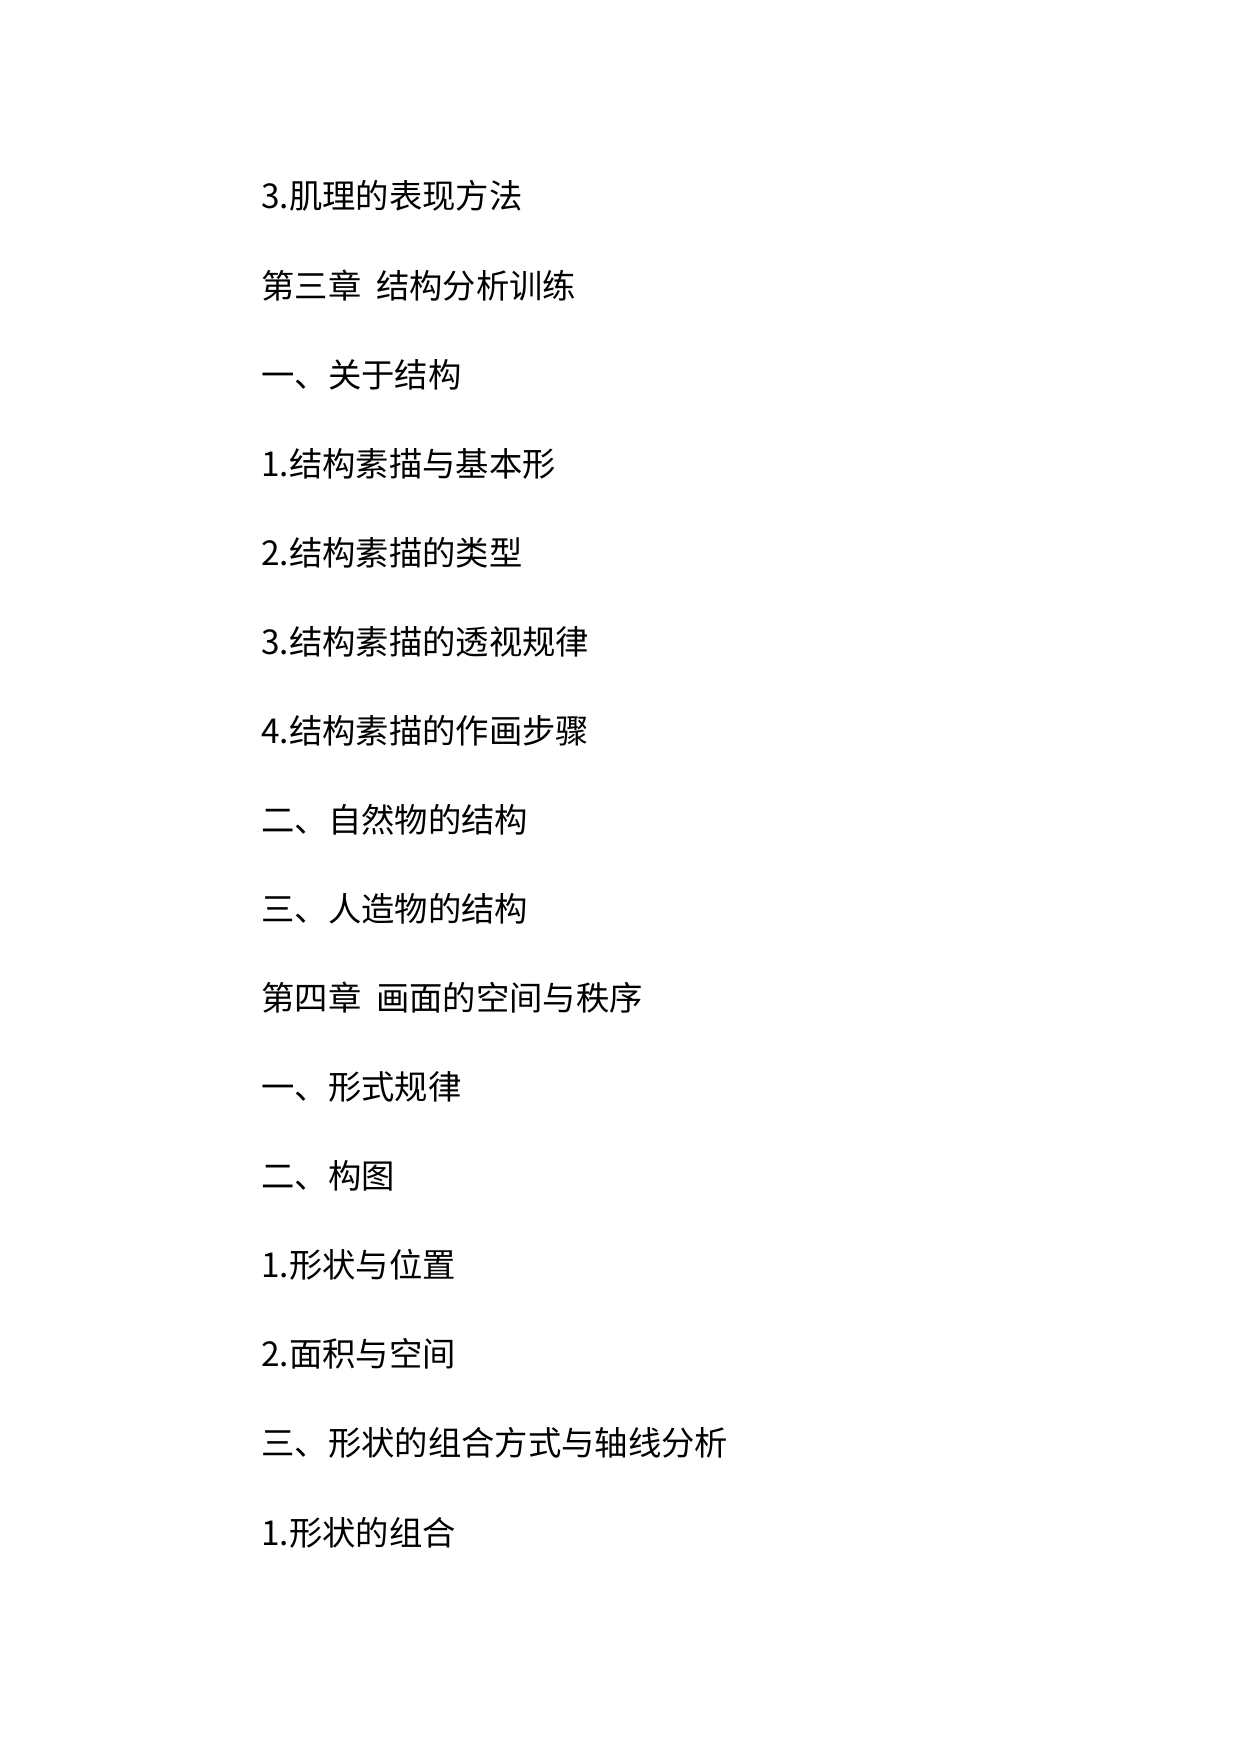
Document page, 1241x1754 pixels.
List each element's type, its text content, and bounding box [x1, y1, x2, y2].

text 三、形状的组合方式与轴线分析 [187, 1409, 1053, 1474]
text 二、自然物的结构 [187, 785, 1053, 850]
text 一、形式规律 [187, 1053, 1053, 1118]
text 第四章 画面的空间与秩序 [187, 963, 1053, 1028]
text 3.肌理的表现方法 [187, 162, 1053, 227]
text 3.结构素描的透视规律 [187, 607, 1053, 672]
text 第三章 结构分析训练 [187, 251, 1053, 316]
text 2.面积与空间 [187, 1320, 1053, 1385]
text 二、构图 [187, 1142, 1053, 1207]
text 4.结构素描的作画步骤 [187, 696, 1053, 761]
text 1.形状的组合 [187, 1498, 1053, 1563]
text 1.形状与位置 [187, 1231, 1053, 1296]
text 三、人造物的结构 [187, 874, 1053, 939]
text 一、关于结构 [187, 340, 1053, 405]
text 1.结构素描与基本形 [187, 429, 1053, 494]
text 2.结构素描的类型 [187, 518, 1053, 583]
